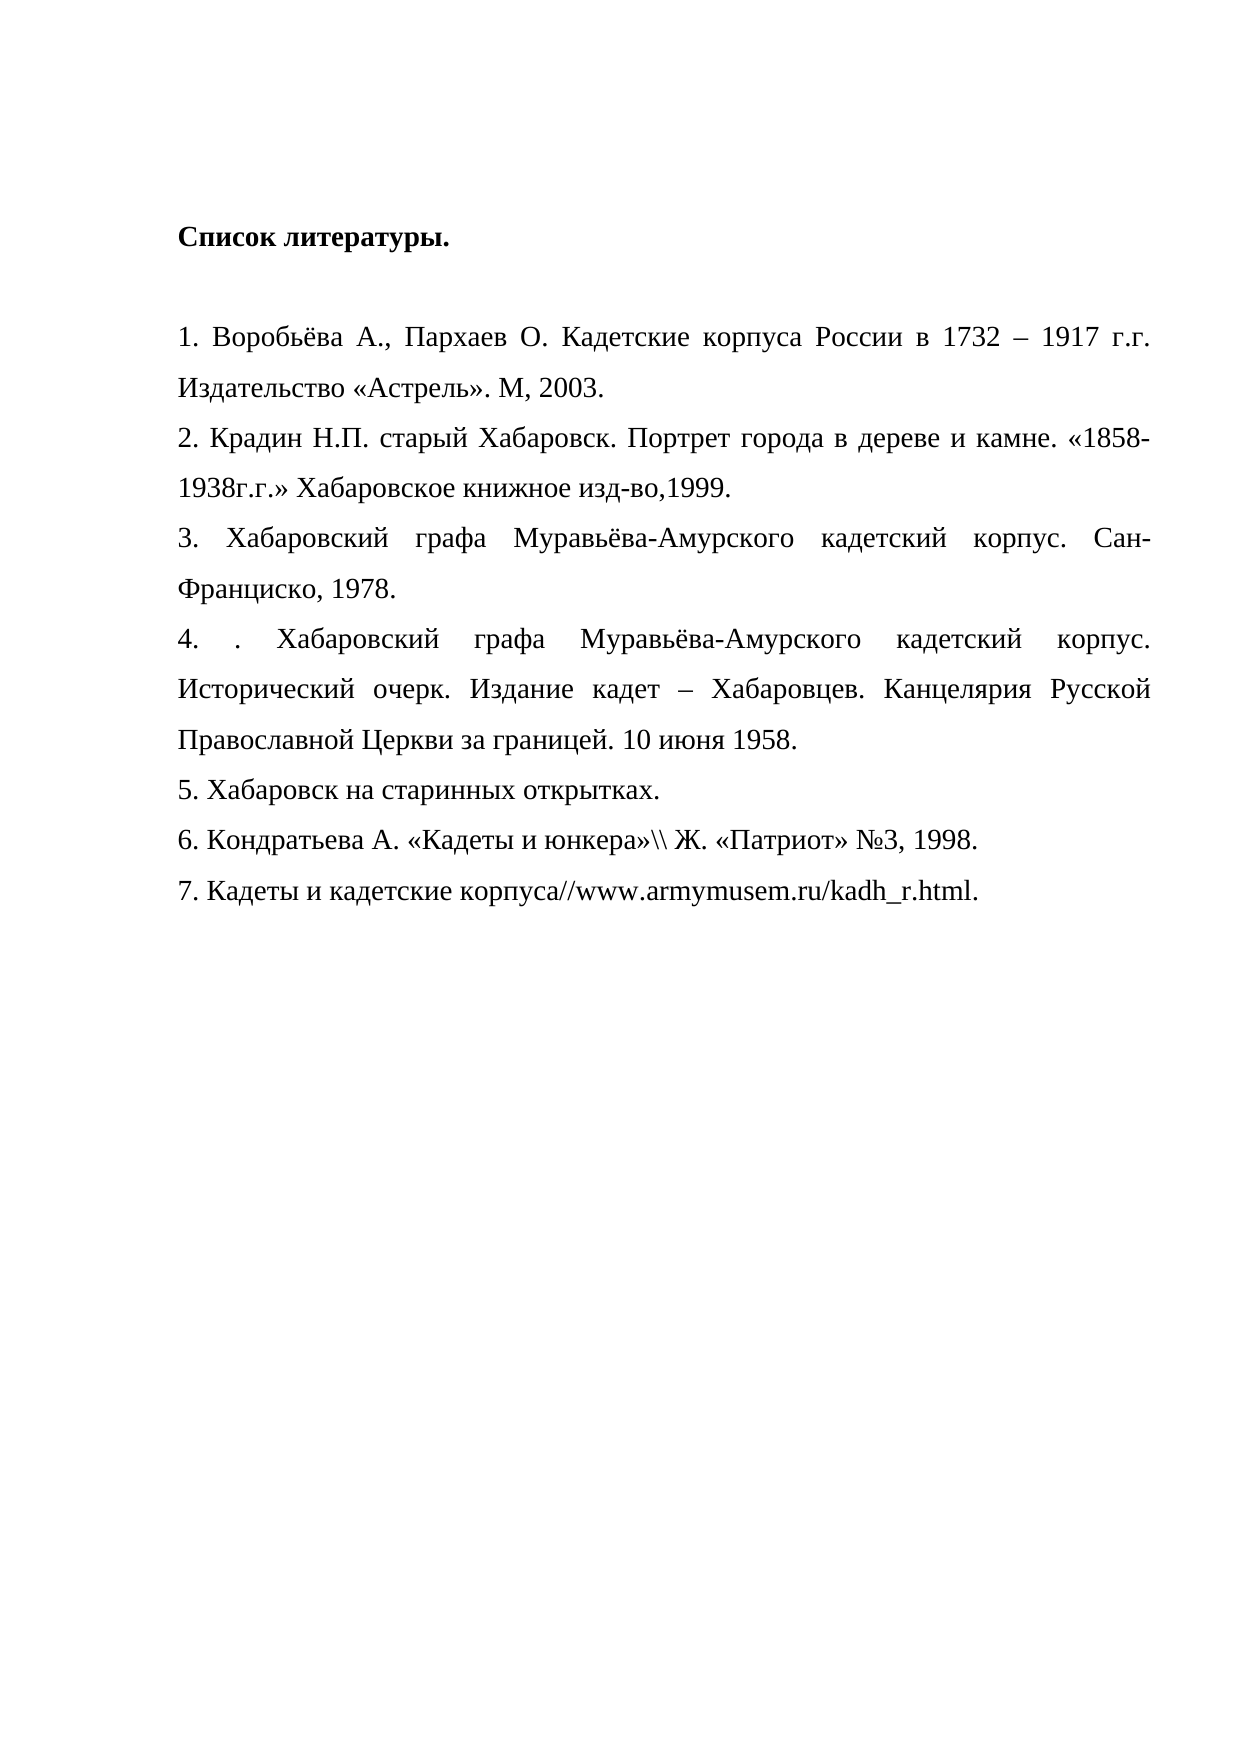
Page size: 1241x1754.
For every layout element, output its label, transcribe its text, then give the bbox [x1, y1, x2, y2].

text 3. Хабаровский графа Муравьёва-Амурского кадетский корпус. Сан-Франциско, 1978. [177, 521, 1152, 604]
text 7. Кадеты и кадетские корпуса//www.armymusem.ru/kadh_r.html. [177, 873, 1152, 906]
text 5. Хабаровск на старинных открытках. [177, 772, 1152, 806]
text 1. Воробьёва А., Пархаев О. Кадетские корпуса России в 1732 – .г. Издательство «Астрель». М, 2003. [177, 319, 1152, 403]
text 4. . Хабаровский графа Муравьёва-Амурского кадетский корпус. Исторический очерк. Издание кадет – Хабаровцев. Канцелярия Русской Православной Церкви за границей. 10 июня 1958. [177, 621, 1152, 755]
text 2. Крадин Н.П. старый Хабаровск. Портрет города в дереве и камне. «1858-1938г.г.» Хабаровское книжное изд-во,1999. [177, 420, 1152, 504]
text 6. Кондратьева А. «Кадеты и юнкера»\\ Ж. «Патриот» №3, 1998. [177, 822, 1152, 856]
text Список литературы. [177, 219, 1152, 252]
